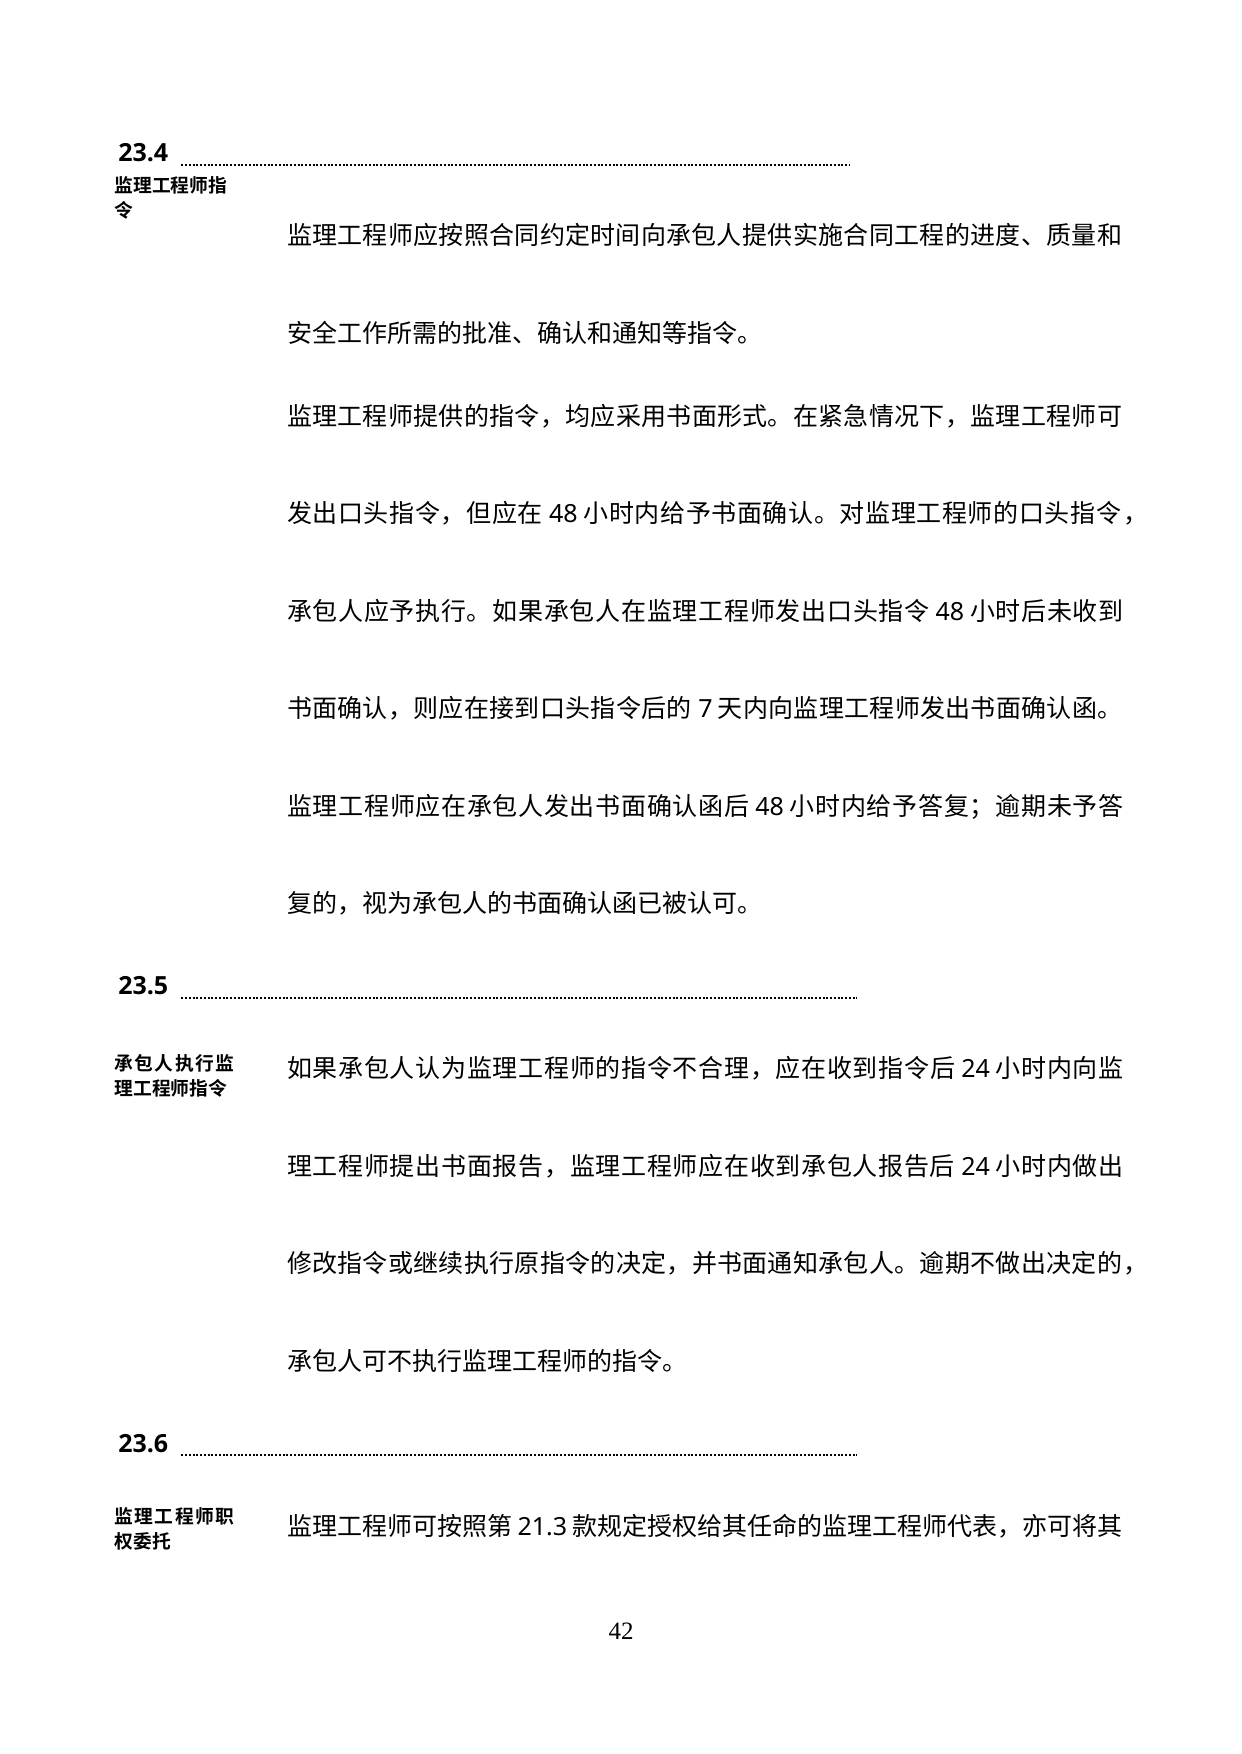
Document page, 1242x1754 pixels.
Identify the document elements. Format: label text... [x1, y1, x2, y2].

text 监理工程师应按照合同约定时间向承包人提供实施合同工程的进度、质量和安全工作所需的批准、确认和通知等指令。 [287, 201, 1123, 364]
text 如果承包人认为监理工程师的指令不合理，应在收到指令后24小时内向监理工程师提出书面报告，监理工程师应在收到承包人报告后24小时内做出修改指令或继续执行原指令的决定，并书面通知承包人。逾期不做出决定的，承包人可不执行监理工程师的指令。 [287, 1034, 1123, 1392]
text 23.5 [118, 953, 1123, 1018]
text 23.4 [118, 119, 1123, 184]
text 23.6 [118, 1410, 1123, 1475]
text 监理工程师提供的指令，均应采用书面形式。在紧急情况下，监理工程师可发出口头指令，但应在48小时内给予书面确认。对监理工程师的口头指令，承包人应予执行。如果承包人在监理工程师发出口头指令48小时后未收到书面确认，则应在接到口头指令后的7天内向监理工程师发出书面确认函。监理工程师应在承包人发出书面确认函后48小时内给予答复；逾期未予答复的，视为承包人的书面确认函已被认可。 [287, 382, 1123, 934]
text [287, 1492, 1123, 1557]
